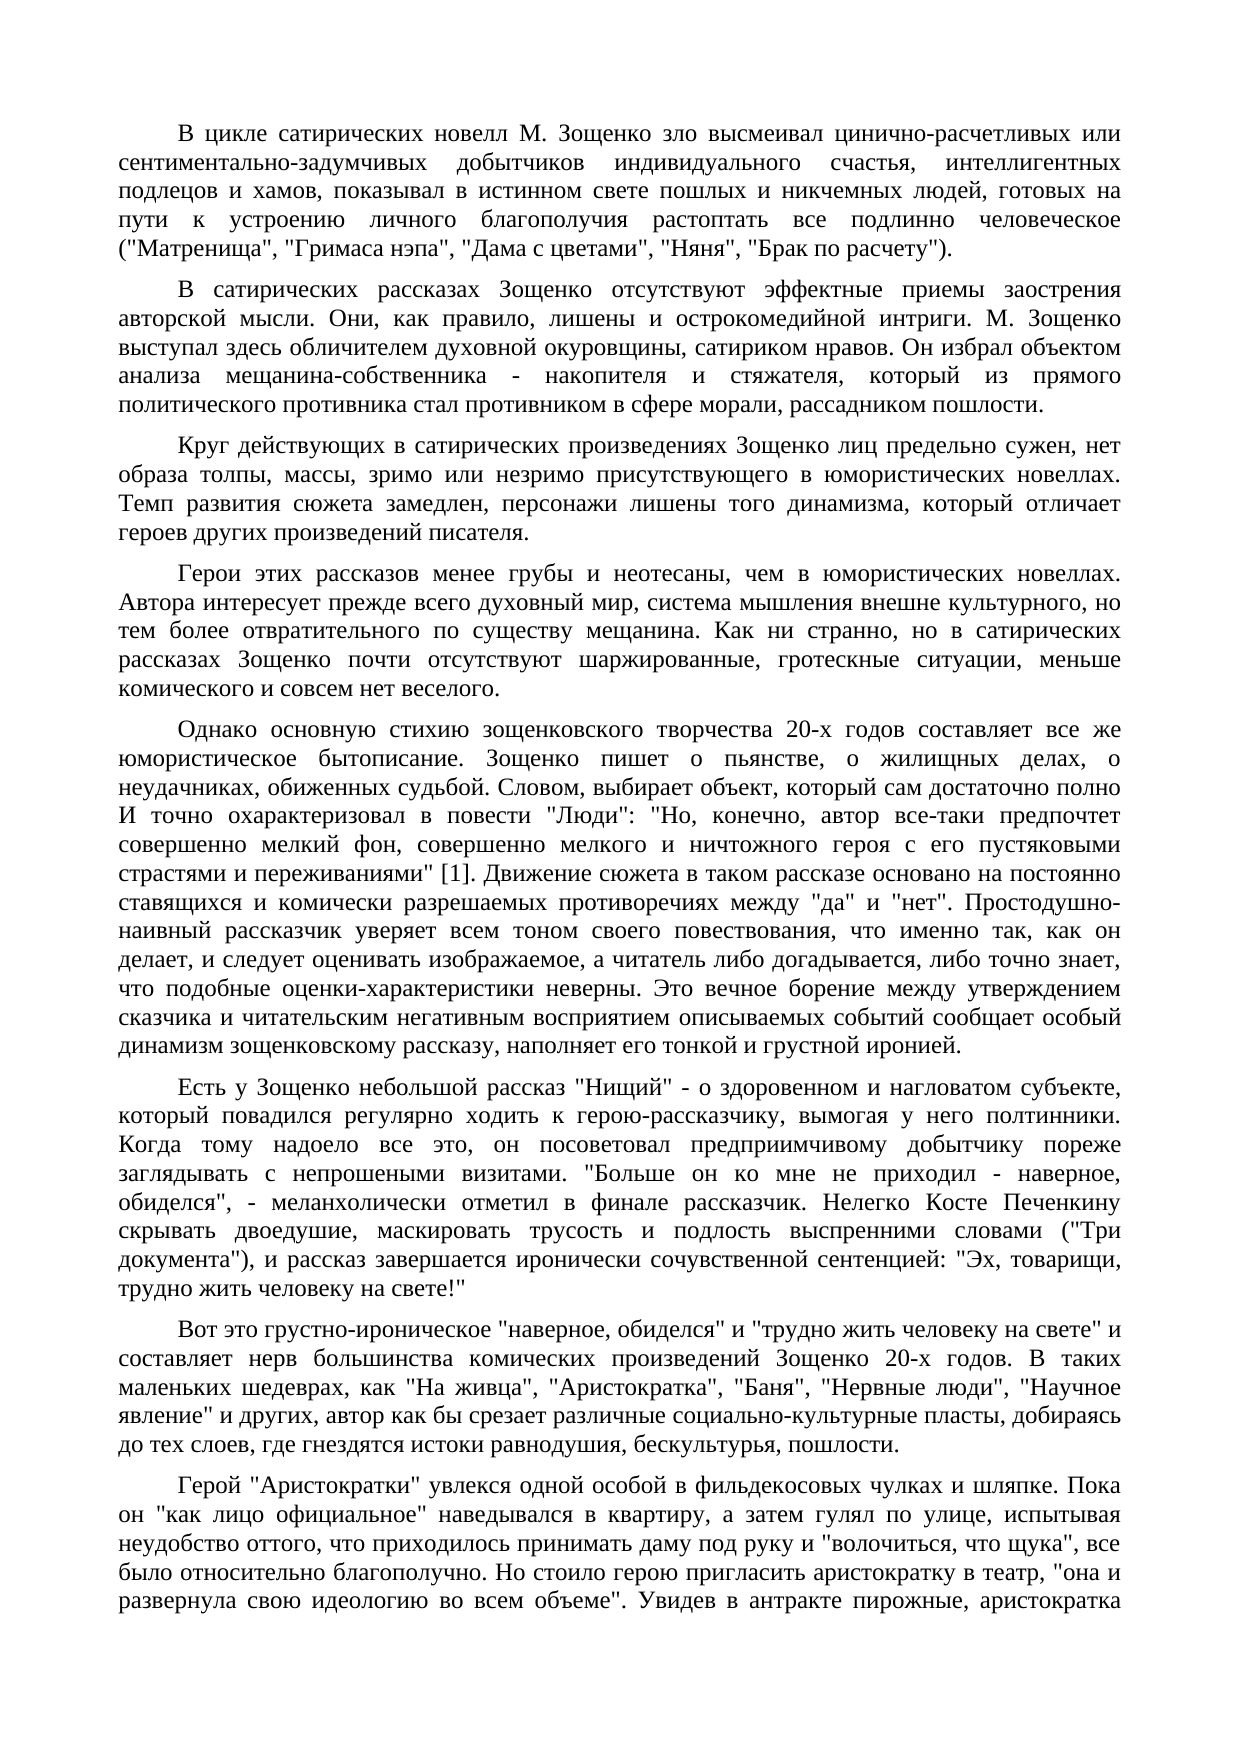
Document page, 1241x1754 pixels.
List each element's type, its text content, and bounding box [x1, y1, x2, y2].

text В сатирических рассказах Зощенко отсутствуют эффектные приемы заострения авторской мысли. Они, как правило, лишены и острокомедийной интриги. М. Зощенко выступал здесь обличителем духовной окуровщины, сатириком нравов. Он избрал объектом анализа мещанина-собственника - накопителя и стяжателя, который из прямого политического противника стал противником в сфере морали, рассадником пошлости. [118, 274, 1122, 418]
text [118, 1471, 1122, 1614]
text В цикле сатирических новелл М. Зощенко зло высмеивал цинично-расчетливых или сентиментально-задумчивых добытчиков индивидуального счастья, интеллигентных подлецов и хамов, показывал в истинном свете пошлых и никчемных людей, готовых на пути к устроению личного благополучия растоптать все подлинно человеческое ("Матренища", "Гримаса нэпа", "Дама с цветами", "Няня", "Брак по расчету"). [118, 118, 1122, 262]
text Вот это грустно-ироническое "наверное, обиделся" и "трудно жить человеку на свете" и составляет нерв большинства комических произведений Зощенко 20-х годов. В таких маленьких шедеврах, как "На живца", "Аристократка", "Баня", "Нервные люди", "Научное явление" и других, автор как бы срезает различные социально-культурные пласты, добираясь до тех слоев, где гнездятся истоки равнодушия, бескультурья, пошлости. [118, 1314, 1122, 1458]
text Круг действующих в сатирических произведениях Зощенко лиц предельно сужен, нет образа толпы, массы, зримо или незримо присутствующего в юмористических новеллах. Темп развития сюжета замедлен, персонажи лишены того динамизма, который отличает героев других произведений писателя. [118, 431, 1122, 546]
text Однако основную стихию зощенковского творчества 20-х годов составляет все же юмористическое бытописание. Зощенко пишет о пьянстве, о жилищных делах, о неудачниках, обиженных судьбой. Словом, выбирает объект, который сам достаточно полно И точно охарактеризовал в повести "Люди": "Но, конечно, автор все-таки предпочтет совершенно мелкий фон, совершенно мелкого и ничтожного героя с его пустяковыми страстями и переживаниями" [1]. Движение сюжета в таком рассказе основано на постоянно ставящихся и комически разрешаемых противоречиях между "да" и "нет". Простодушно-наивный рассказчик уверяет всем тоном своего повествования, что именно так, как он делает, и следует оценивать изображаемое, а читатель либо догадывается, либо точно знает, что подобные оценки-характеристики неверны. Это вечное борение между утверждением сказчика и читательским негативным восприятием описываемых событий сообщает особый динамизм зощенковскому рассказу, наполняет его тонкой и грустной иронией. [118, 714, 1122, 1059]
text Есть у Зощенко небольшой рассказ "Нищий" - о здоровенном и нагловатом субъекте, который повадился регулярно ходить к герою-рассказчику, вымогая у него полтинники. Когда тому надоело все это, он посоветовал предприимчивому добытчику пореже заглядывать с непрошеными визитами. "Больше он ко мне не приходил - наверное, обиделся", - меланхолически отметил в финале рассказчик. Нелегко Косте Печенкину скрывать двоедушие, маскировать трусость и подлость выспренними словами ("Три документа"), и рассказ завершается иронически сочувственной сентенцией: "Эх, товарищи, трудно жить человеку на свете!" [118, 1072, 1122, 1302]
text Герои этих рассказов менее грубы и неотесаны, чем в юмористических новеллах. Автора интересует прежде всего духовный мир, система мышления внешне культурного, но тем более отвратительного по существу мещанина. Как ни странно, но в сатирических рассказах Зощенко почти отсутствуют шаржированные, гротескные ситуации, меньше комического и совсем нет веселого. [118, 558, 1122, 702]
